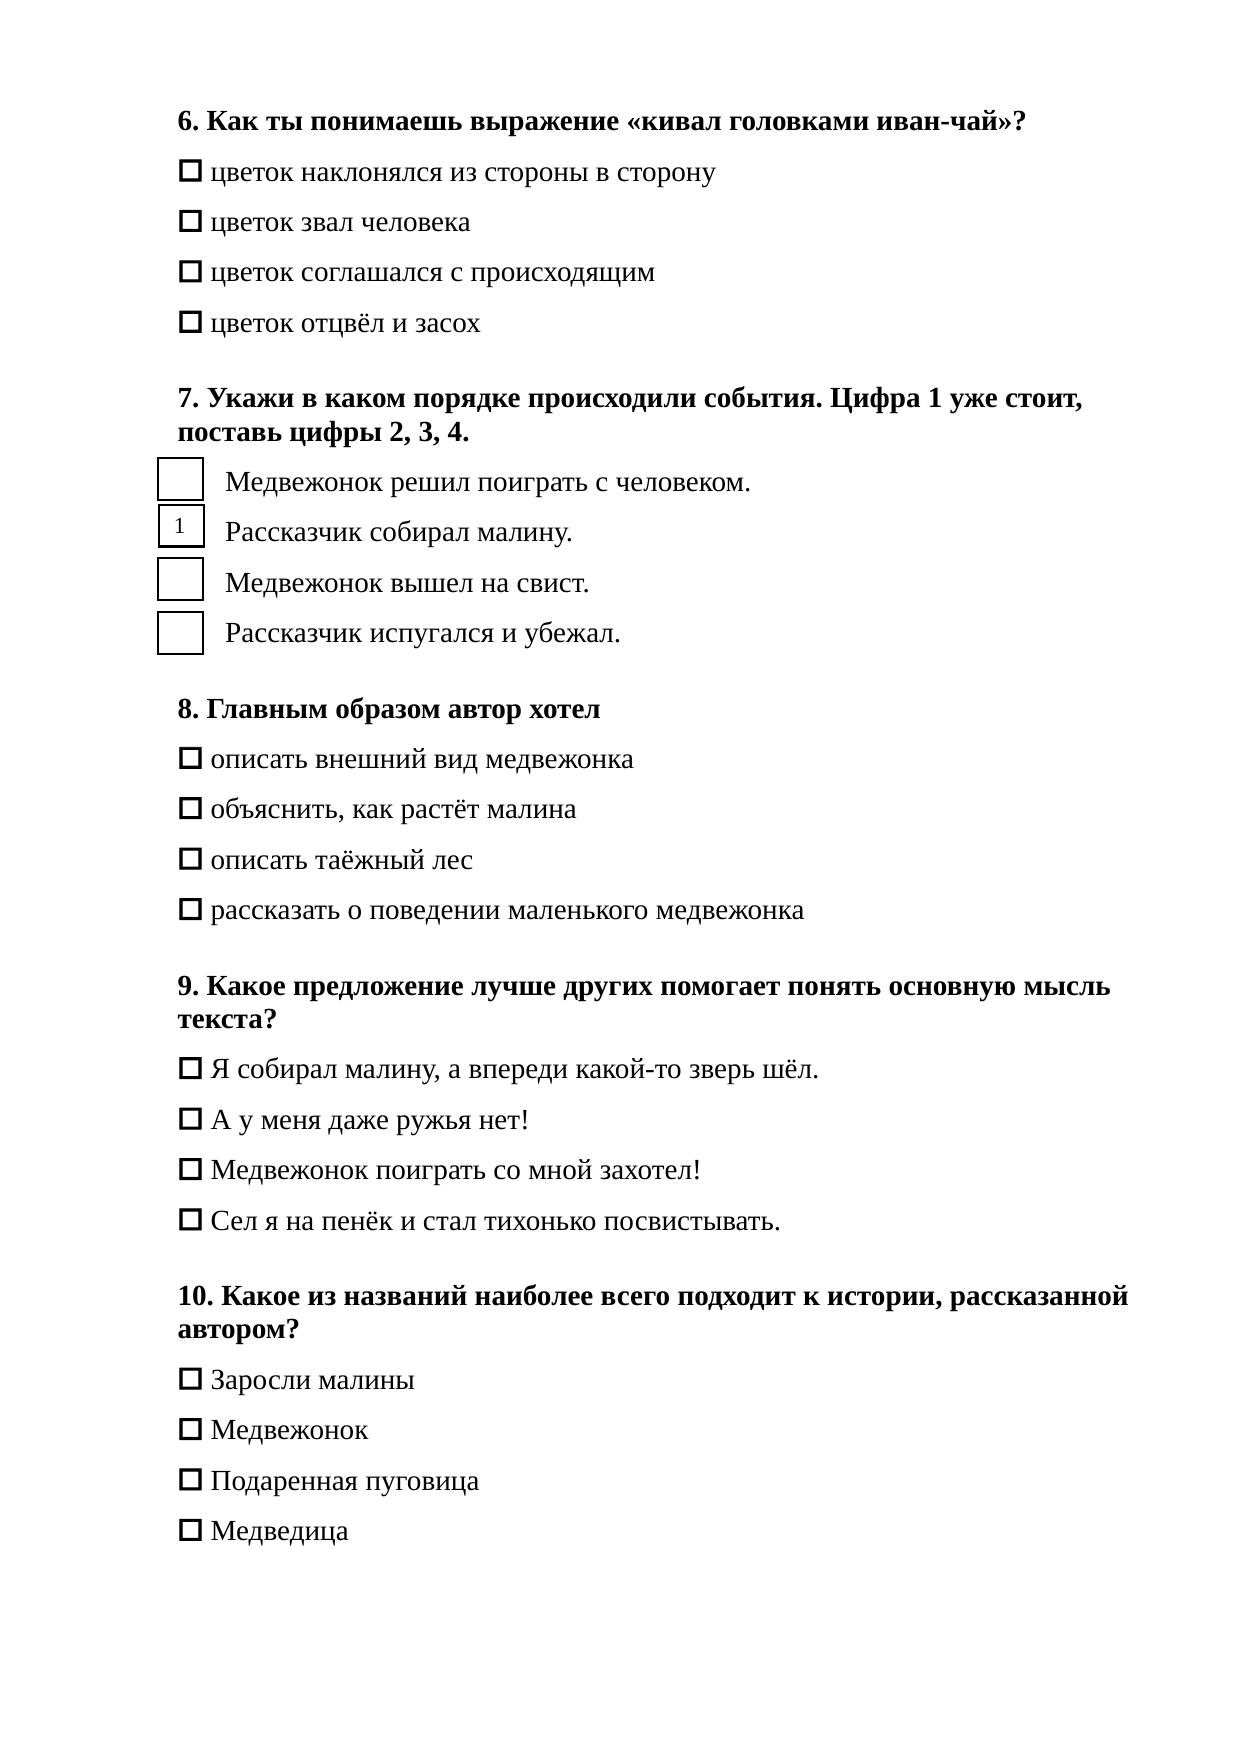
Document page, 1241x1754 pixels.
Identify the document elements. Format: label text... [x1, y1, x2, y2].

text Я собирал малину, а впереди какой-то зверь шёл. [177, 1051, 1152, 1085]
text 8. Главным образом автор хотел [177, 691, 1152, 724]
text Рассказчик испугался и убежал. [204, 615, 1152, 649]
text описать таёжный лес [177, 842, 1152, 875]
text рассказать о поведении маленького медвежонка [177, 892, 1152, 926]
text Заросли малины [177, 1362, 1152, 1395]
text Подаренная пуговица [177, 1463, 1152, 1496]
text 9. Какое предложение лучше других помогает понять основную мысль текста? [177, 968, 1152, 1035]
text описать внешний вид медвежонка [177, 741, 1152, 774]
text объяснить, как растёт малина [177, 791, 1152, 825]
text цветок соглашался с происходящим [177, 254, 1152, 288]
text Медвежонок решил поиграть с человеком. [204, 464, 1152, 498]
text цветок звал человека [177, 204, 1152, 238]
text А у меня даже ружья нет! [177, 1102, 1152, 1135]
text 10. Какое из названий наиболее всего подходит к истории, рассказанной автором? [177, 1278, 1152, 1345]
text Медвежонок вышел на свист. [204, 565, 1152, 598]
text 6. Как ты понимаешь выражение «кивал головками иван-чай»? [177, 103, 1152, 137]
text Сел я на пенёк и стал тихонько посвистывать. [177, 1203, 1152, 1236]
text цветок отцвёл и засох [177, 305, 1152, 338]
text 7. Укажи в каком порядке происходили события. Цифра 1 уже стоит, поставь цифры 2, 3, 4. [177, 380, 1152, 447]
text Медвежонок [177, 1412, 1152, 1446]
text Рассказчик собирал малину. [205, 514, 1152, 548]
text Медведица [177, 1513, 1152, 1547]
text цветок наклонялся из стороны в сторону [177, 154, 1152, 187]
text Медвежонок поиграть со мной захотел! [177, 1152, 1152, 1186]
